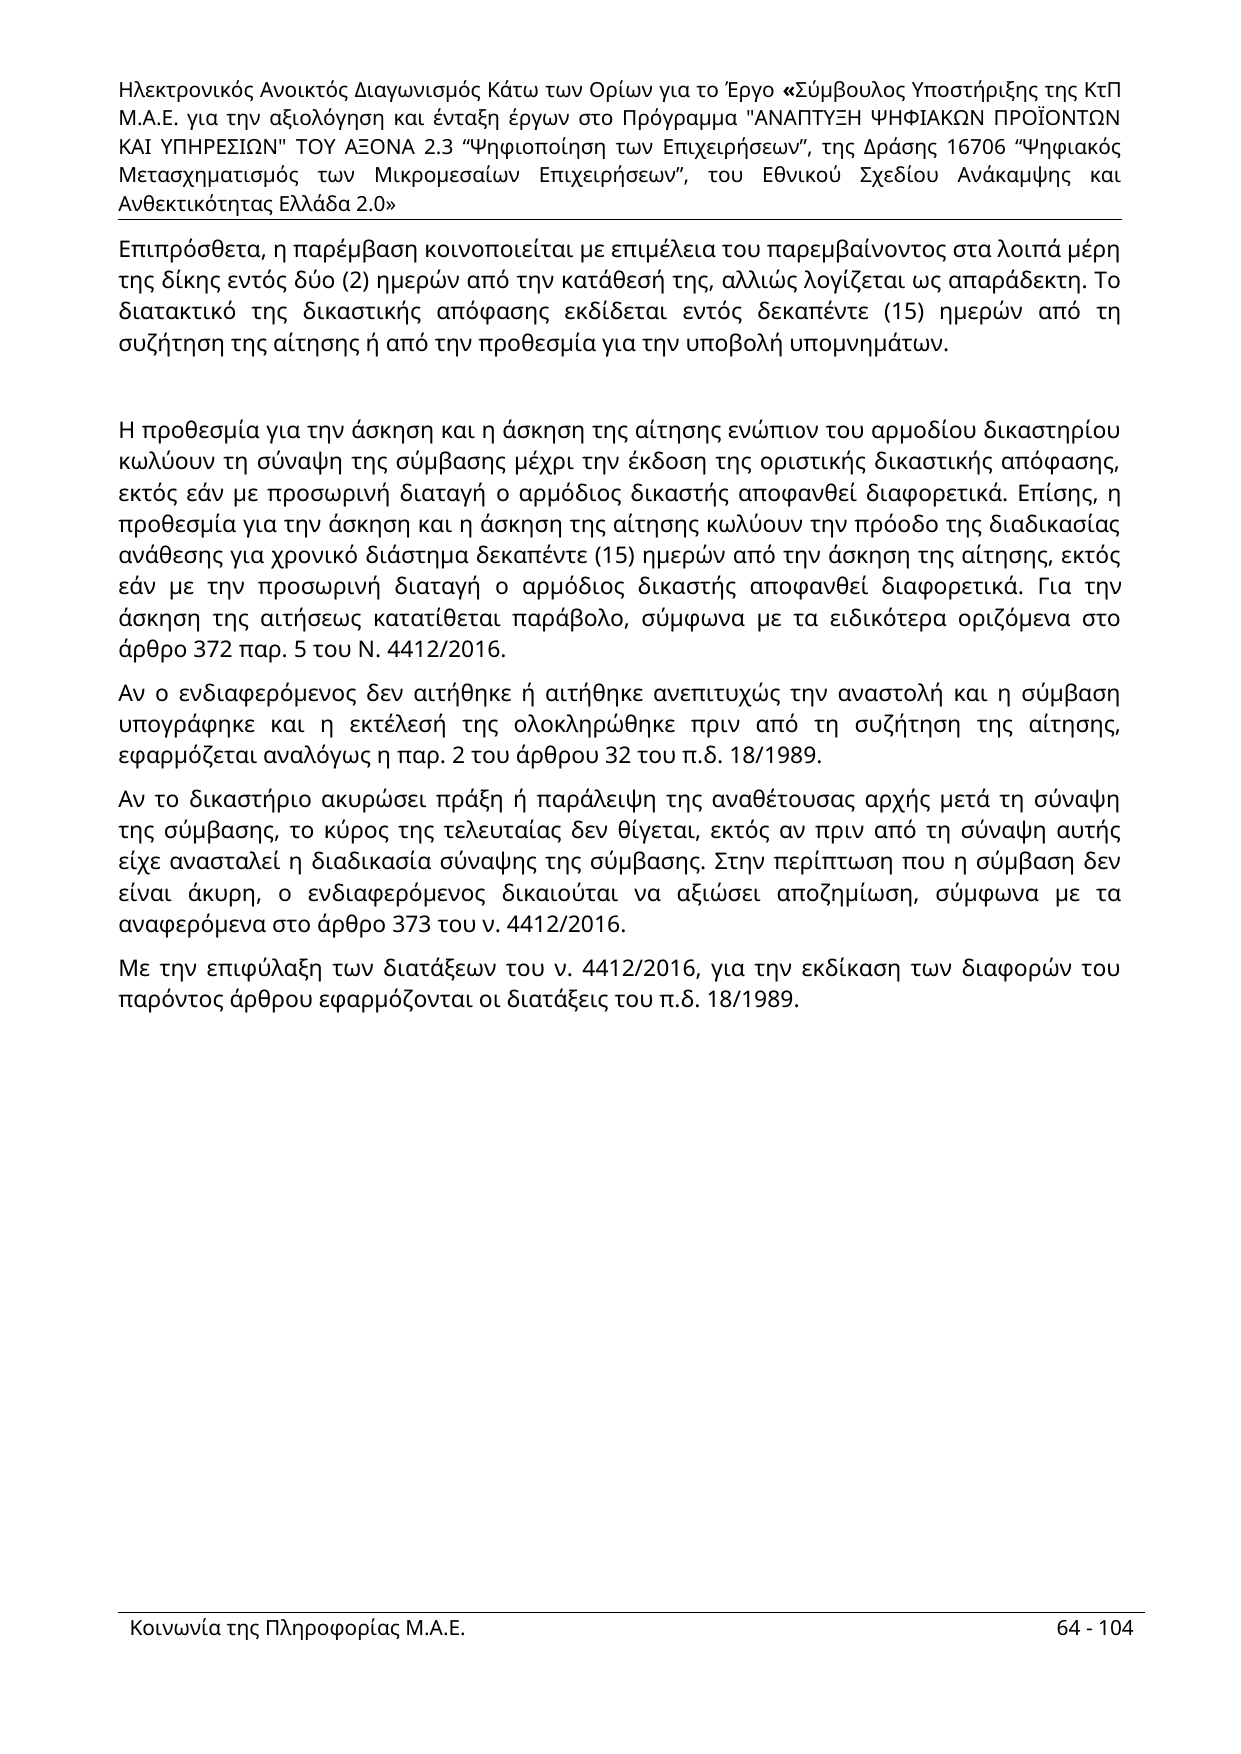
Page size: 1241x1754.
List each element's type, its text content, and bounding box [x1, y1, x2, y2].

text Με την επιφύλαξη των διατάξεων του ν. 4412/2016, για την εκδίκαση των διαφορών του παρόντος άρθρου εφαρμόζονται οι διατάξεις του π.δ. 18/1989. [118, 952, 1122, 1014]
text Επιπρόσθετα, η παρέμβαση κοινοποιείται με επιμέλεια του παρεμβαίνοντος στα λοιπά μέρη της δίκης εντός δύο (2) ημερών από την κατάθεσή της, αλλιώς λογίζεται ως απαράδεκτη. Το διατακτικό της δικαστικής απόφασης εκδίδεται εντός δεκαπέντε (15) ημερών από τη συζήτηση της αίτησης ή από την προθεσμία για την υποβολή υπομνημάτων. [118, 233, 1122, 358]
text Η προθεσμία για την άσκηση και η άσκηση της αίτησης ενώπιον του αρμοδίου δικαστηρίου κωλύουν τη σύναψη της σύμβασης μέχρι την έκδοση της οριστικής δικαστικής απόφασης, εκτός εάν με προσωρινή διαταγή ο αρμόδιος δικαστής αποφανθεί διαφορετικά. Επίσης, η προθεσμία για την άσκηση και η άσκηση της αίτησης κωλύουν την πρόοδο της διαδικασίας ανάθεσης για χρονικό διάστημα δεκαπέντε (15) ημερών από την άσκηση της αίτησης, εκτός εάν με την προσωρινή διαταγή ο αρμόδιος δικαστής αποφανθεί διαφορετικά. Για την άσκηση της αιτήσεως κατατίθεται παράβολο, σύμφωνα με τα ειδικότερα οριζόμενα στο άρθρο 372 παρ. 5 του Ν. 4412/2016. [118, 414, 1122, 664]
text Αν το δικαστήριο ακυρώσει πράξη ή παράλειψη της αναθέτουσας αρχής μετά τη σύναψη της σύμβασης, το κύρος της τελευταίας δεν θίγεται, εκτός αν πριν από τη σύναψη αυτής είχε ανασταλεί η διαδικασία σύναψης της σύμβασης. Στην περίπτωση που η σύμβαση δεν είναι άκυρη, ο ενδιαφερόμενος δικαιούται να αξιώσει αποζημίωση, σύμφωνα με τα αναφερόμενα στο άρθρο 373 του ν. 4412/2016. [118, 783, 1122, 939]
text Αν ο ενδιαφερόμενος δεν αιτήθηκε ή αιτήθηκε ανεπιτυχώς την αναστολή και η σύμβαση υπογράφηκε και η εκτέλεσή της ολοκληρώθηκε πριν από τη συζήτηση της αίτησης, εφαρμόζεται αναλόγως η παρ. 2 του άρθρου 32 του π.δ. 18/1989. [118, 677, 1122, 770]
